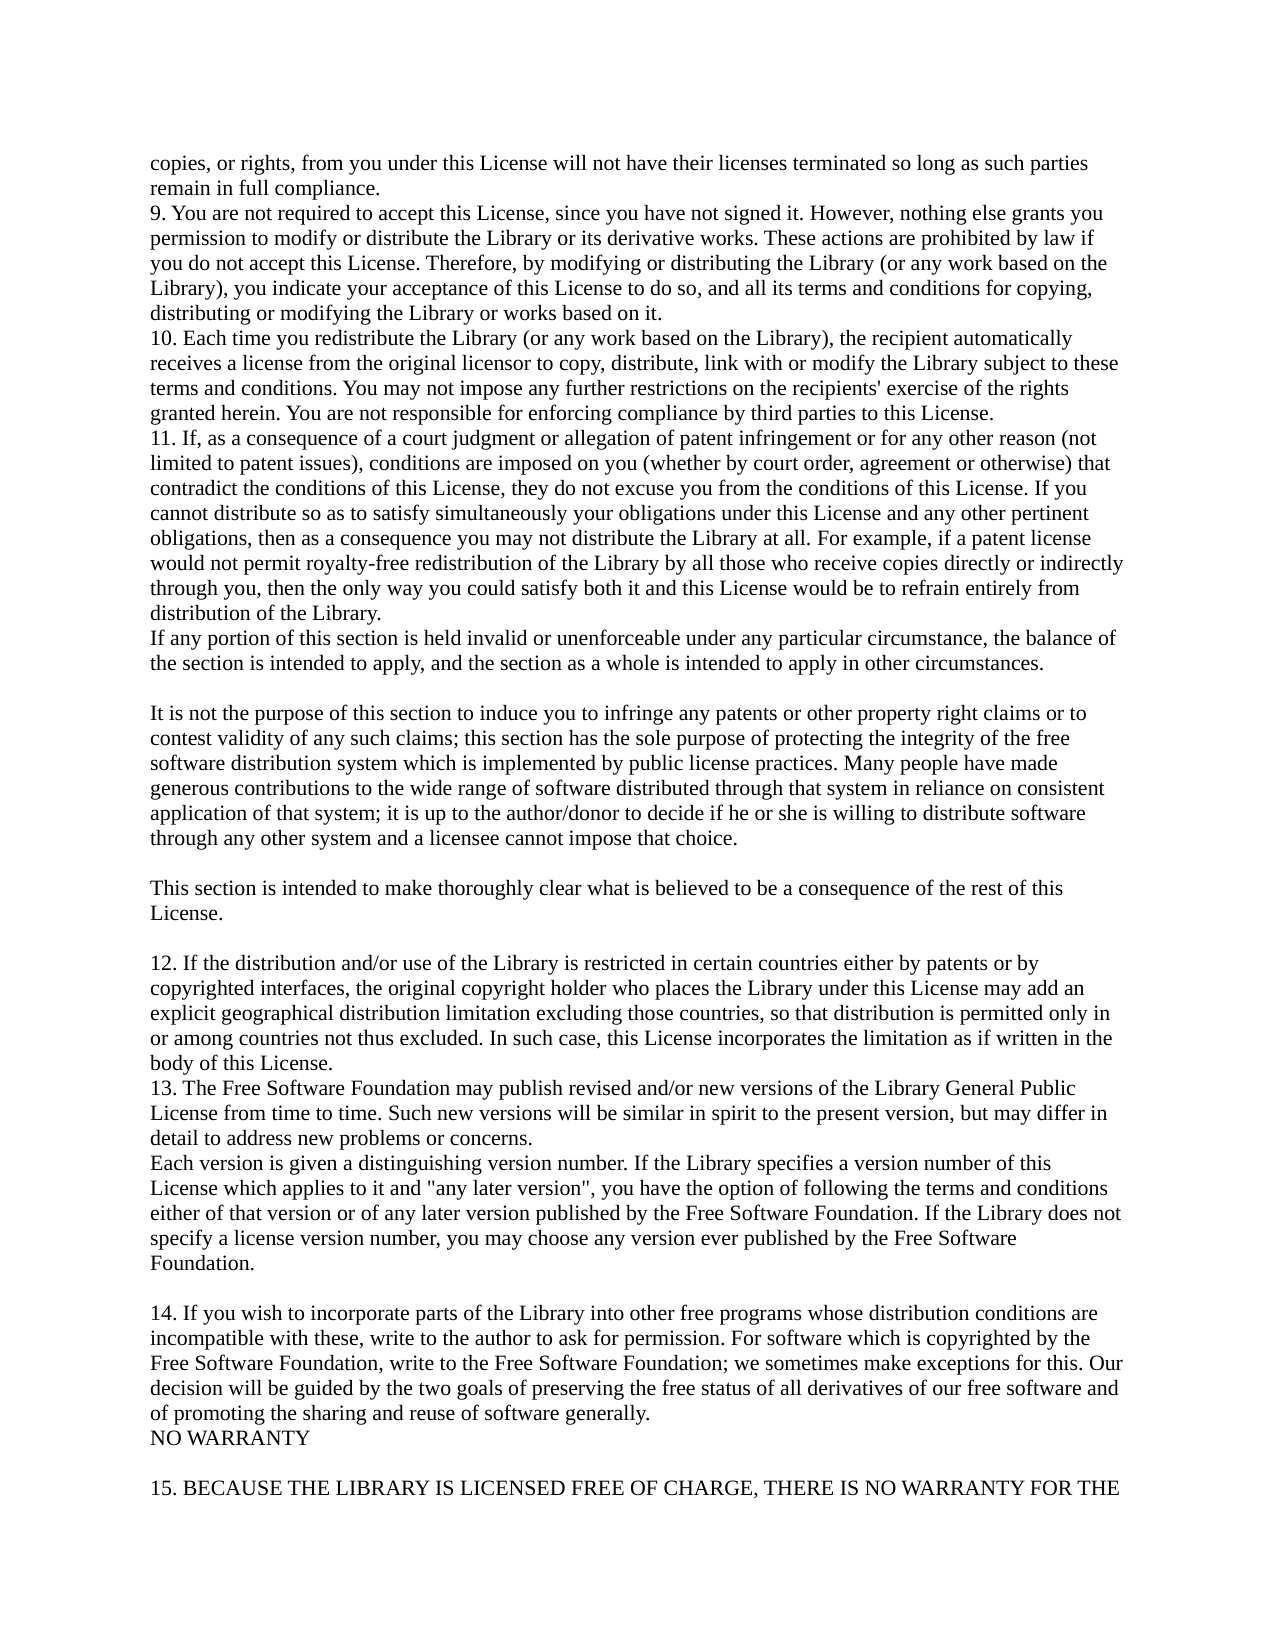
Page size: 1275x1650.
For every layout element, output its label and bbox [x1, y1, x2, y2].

text [150, 150, 1125, 1500]
